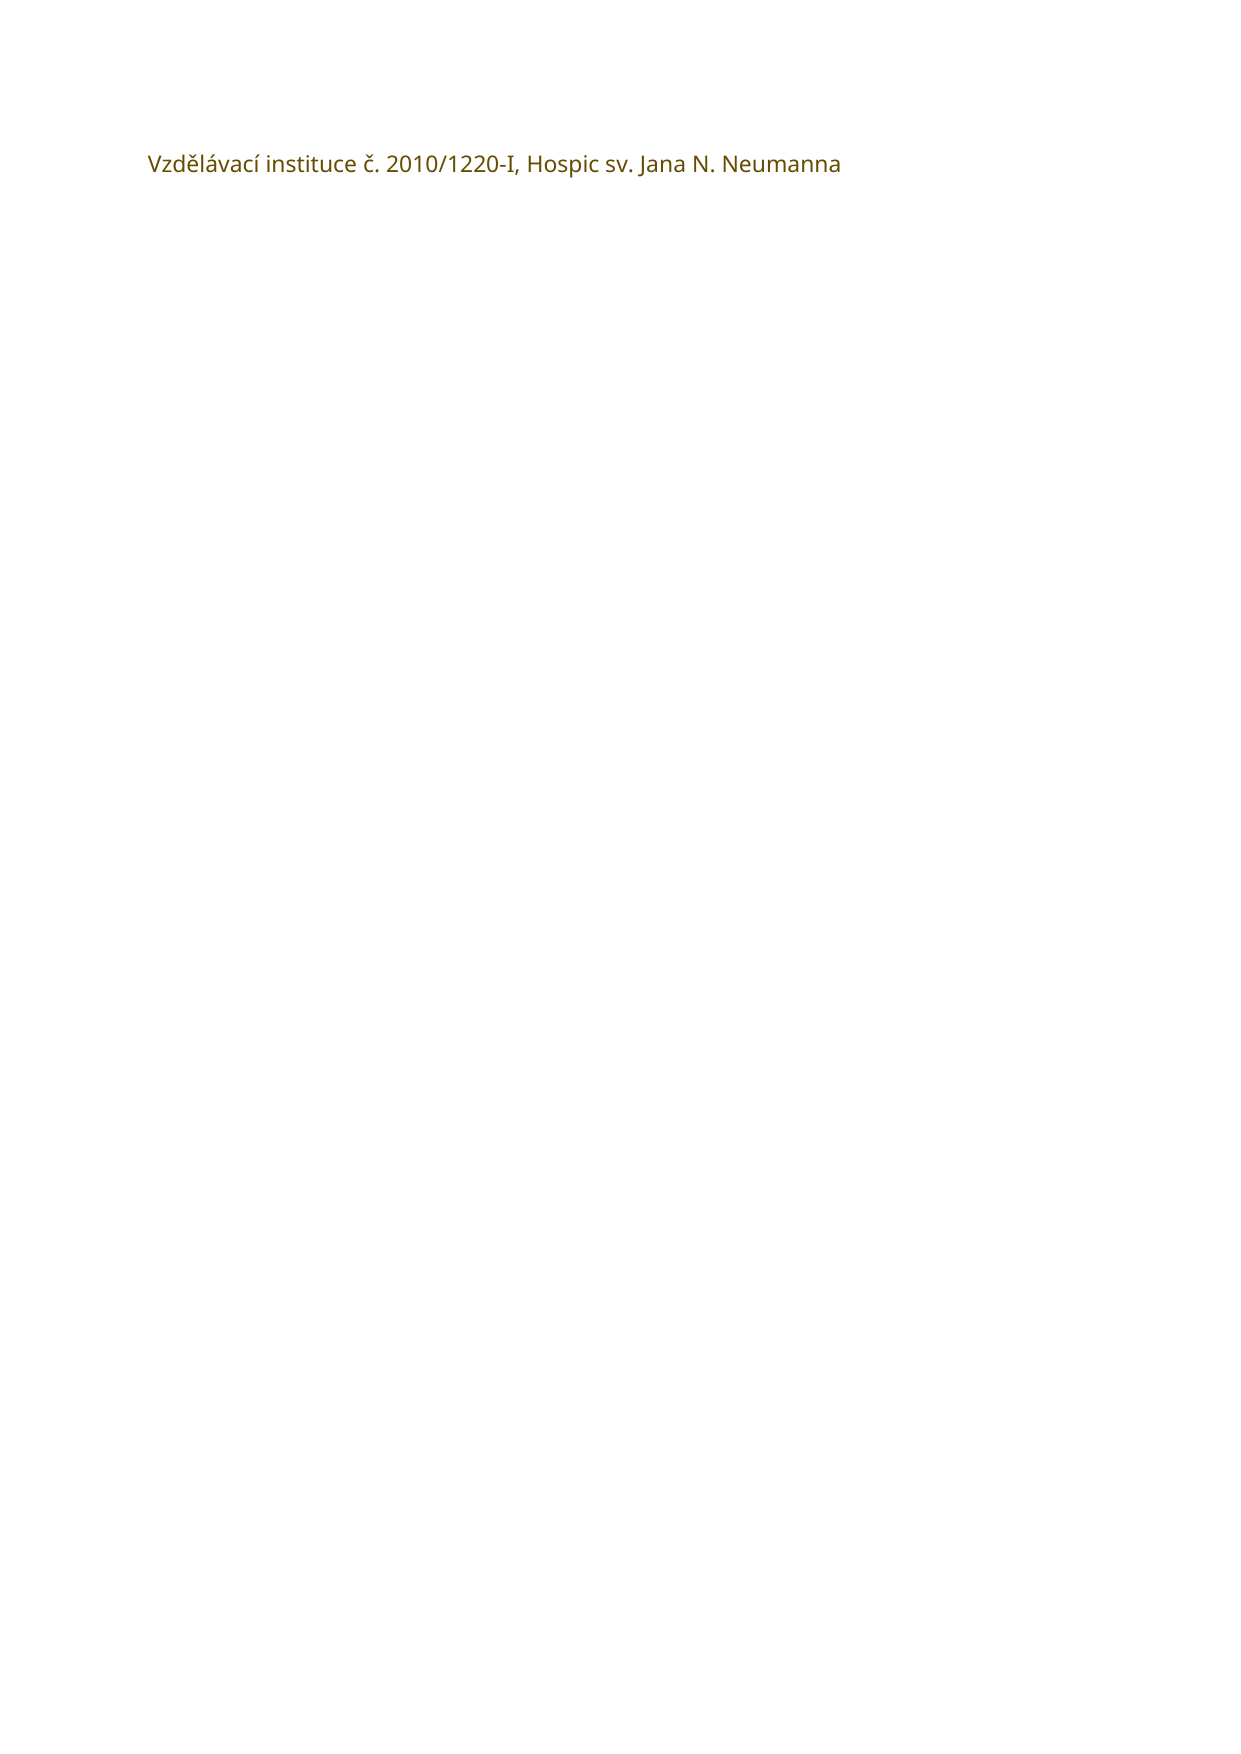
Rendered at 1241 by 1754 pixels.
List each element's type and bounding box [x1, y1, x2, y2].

text [148, 148, 1093, 179]
